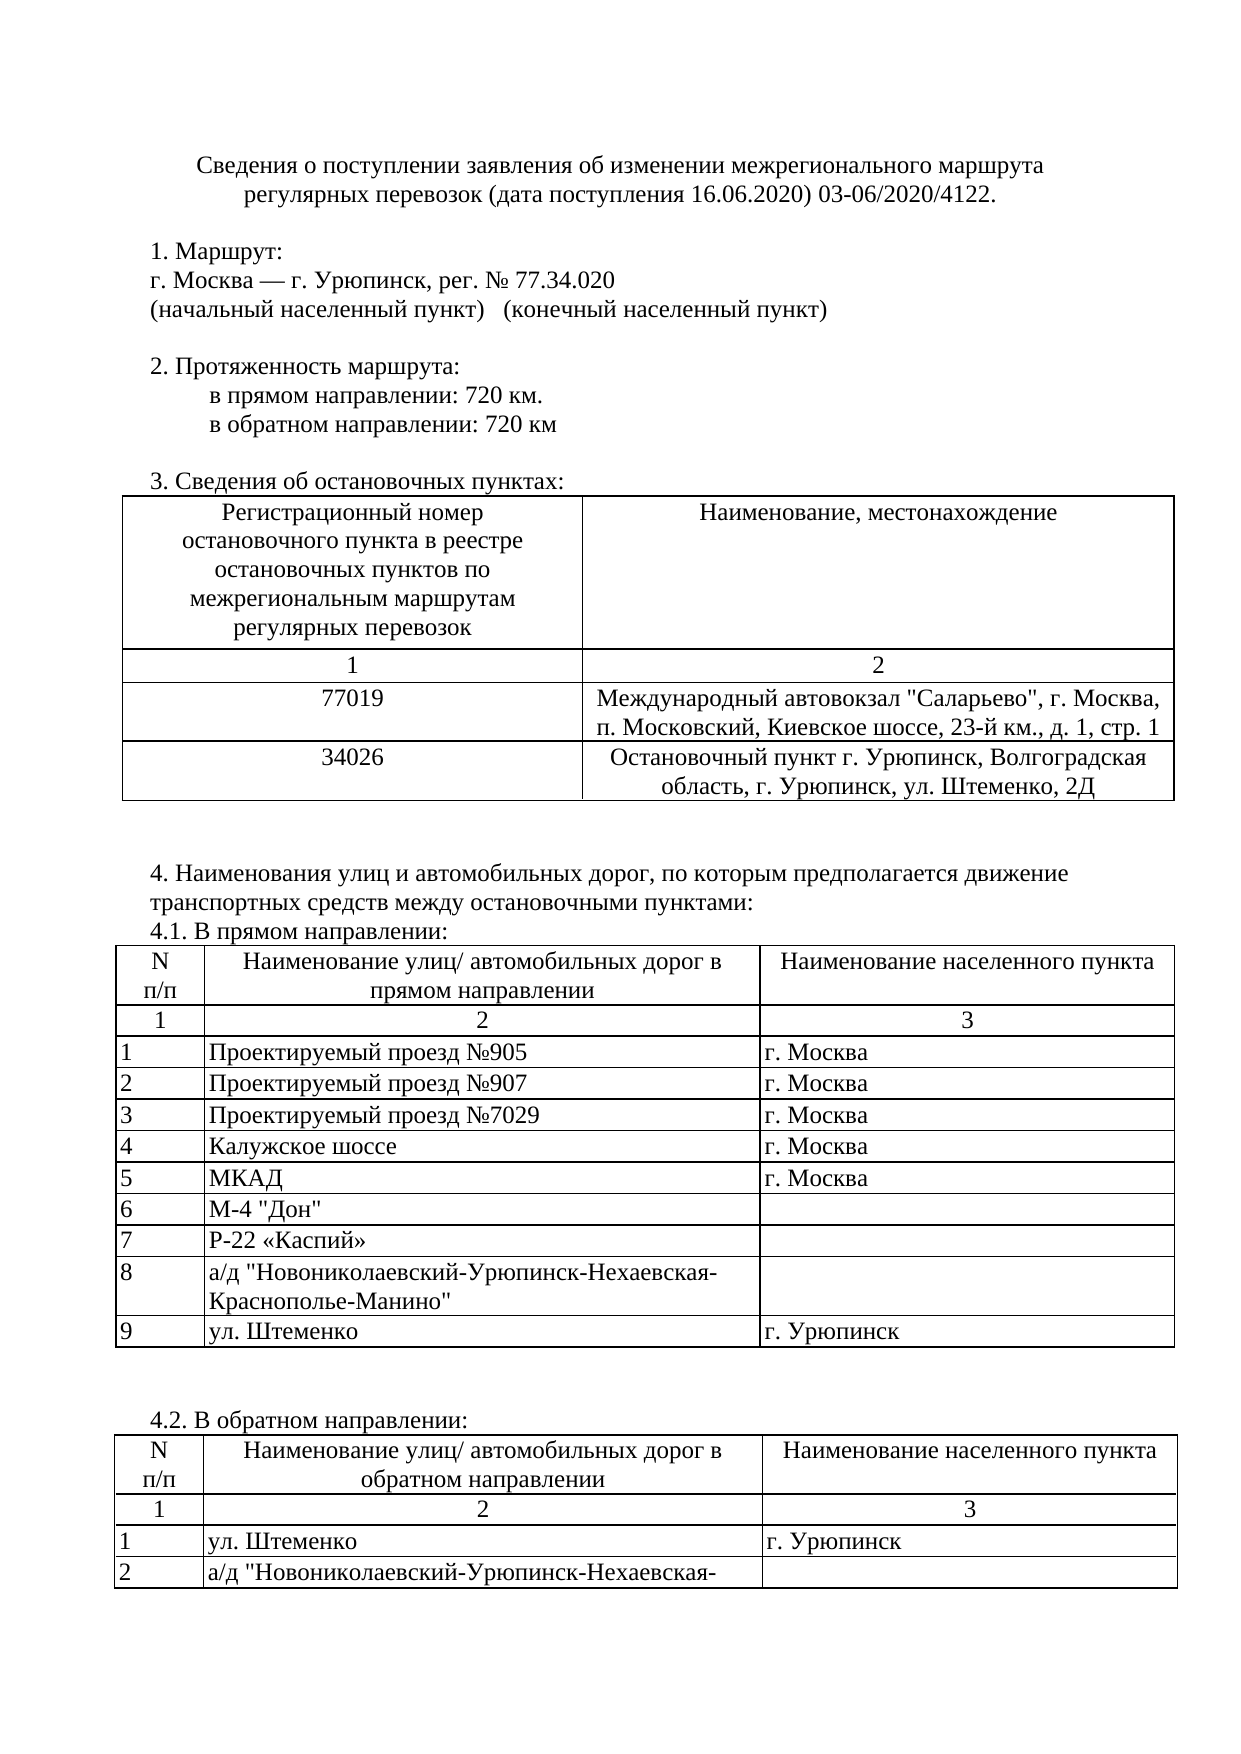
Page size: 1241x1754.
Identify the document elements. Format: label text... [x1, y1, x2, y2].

text в обратном направлении: 720 км [150, 409, 1090, 437]
table_cell Остановочный пункт г. Урюпинск, Волгоградская область, г. Урюпинск, ул. Штеменко, 2Д [583, 742, 1173, 799]
table_cell 1 [123, 650, 582, 681]
table_cell [761, 1194, 1174, 1224]
table_header N п/п [117, 946, 204, 1004]
table_cell г. Москва [761, 1068, 1174, 1098]
table_cell Проектируемый проезд №7029 [205, 1100, 759, 1130]
table_cell г. Москва [761, 1037, 1174, 1067]
table_header Наименование улиц/ автомобильных дорог в прямом направлении [205, 946, 759, 1004]
text Сведения о поступлении заявления об изменении межрегионального маршрута регулярных перевозок (дата поступления 16.06.2020) 03-06/2020/4122. [150, 150, 1090, 207]
table_cell 9 [117, 1316, 204, 1346]
table_cell 3 [763, 1493, 1177, 1524]
text 4.2. В обратном направлении: [150, 1405, 1090, 1434]
table_header Наименование, местонахождение [583, 497, 1173, 648]
text в прямом направлении: 720 км. [150, 380, 1090, 409]
table_cell 2 [115, 1557, 203, 1587]
table_cell 2 [205, 1006, 759, 1035]
table_cell 1 [115, 1525, 203, 1556]
table_cell М-4 "Дон" [205, 1194, 759, 1224]
table_cell 2 [117, 1068, 204, 1098]
table_cell г. Урюпинск [761, 1316, 1174, 1346]
table_cell Проектируемый проезд №905 [205, 1037, 759, 1067]
table_header Регистрационный номер остановочного пункта в реестре остановочных пунктов по межрегиональным маршрутам регулярных перевозок [123, 497, 582, 648]
table_cell 2 [204, 1495, 762, 1524]
table_cell ул. Штеменко [205, 1316, 759, 1346]
table_cell 77019 [123, 683, 582, 740]
table_cell г. Москва [761, 1163, 1174, 1193]
table_cell 7 [117, 1226, 204, 1256]
table_cell [763, 1556, 1177, 1587]
table_cell 8 [117, 1257, 204, 1314]
table_header Наименование населенного пункта [763, 1436, 1177, 1493]
table_cell [761, 1226, 1174, 1256]
table_cell 5 [117, 1163, 204, 1193]
table_cell Международный автовокзал "Саларьево", г. Москва, п. Московский, Киевское шоссе, 23-й км., д. 1, стр. 1 [583, 683, 1173, 740]
table_header Наименование населенного пункта [761, 946, 1174, 1004]
table_cell [761, 1257, 1174, 1314]
table_cell а/д "Новониколаевский-Урюпинск-Нехаевская-Краснополье-Манино" [205, 1257, 759, 1314]
text 2. Протяженность маршрута: [150, 351, 1090, 380]
table_cell 34026 [123, 742, 582, 799]
table_cell 6 [117, 1194, 204, 1224]
table_cell МКАД [205, 1163, 759, 1193]
table_cell г. Урюпинск [763, 1524, 1177, 1556]
table_cell Проектируемый проезд №907 [205, 1068, 759, 1098]
table_cell 1 [117, 1037, 204, 1067]
table_cell 3 [761, 1006, 1174, 1035]
text г. Москва — г. Урюпинск, рег. № 77.34.020 [150, 265, 1090, 294]
table_cell Калужское шоссе [205, 1131, 759, 1161]
text 3. Сведения об остановочных пунктах: [150, 466, 1090, 495]
table_cell 1 [115, 1494, 203, 1524]
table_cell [204, 1557, 762, 1587]
text 4. Наименования улиц и автомобильных дорог, по которым предполагается движение транспортных средств между остановочными пунктами: [150, 858, 1090, 916]
table_cell 4 [117, 1131, 204, 1161]
table_cell 2 [583, 650, 1173, 681]
table_cell Р-22 «Каспий» [205, 1226, 759, 1256]
table_header N п/п [115, 1436, 203, 1493]
table_cell 3 [117, 1100, 204, 1130]
text (начальный населенный пункт) (конечный населенный пункт) [150, 294, 1090, 322]
table_cell ул. Штеменко [204, 1526, 762, 1556]
text 4.1. В прямом направлении: [150, 916, 1090, 945]
table_cell г. Москва [761, 1131, 1174, 1161]
table_cell г. Москва [761, 1100, 1174, 1130]
text 1. Маршрут: [150, 236, 1090, 265]
table_header Наименование улиц/ автомобильных дорог в обратном направлении [204, 1436, 762, 1493]
table_cell 1 [117, 1006, 204, 1035]
